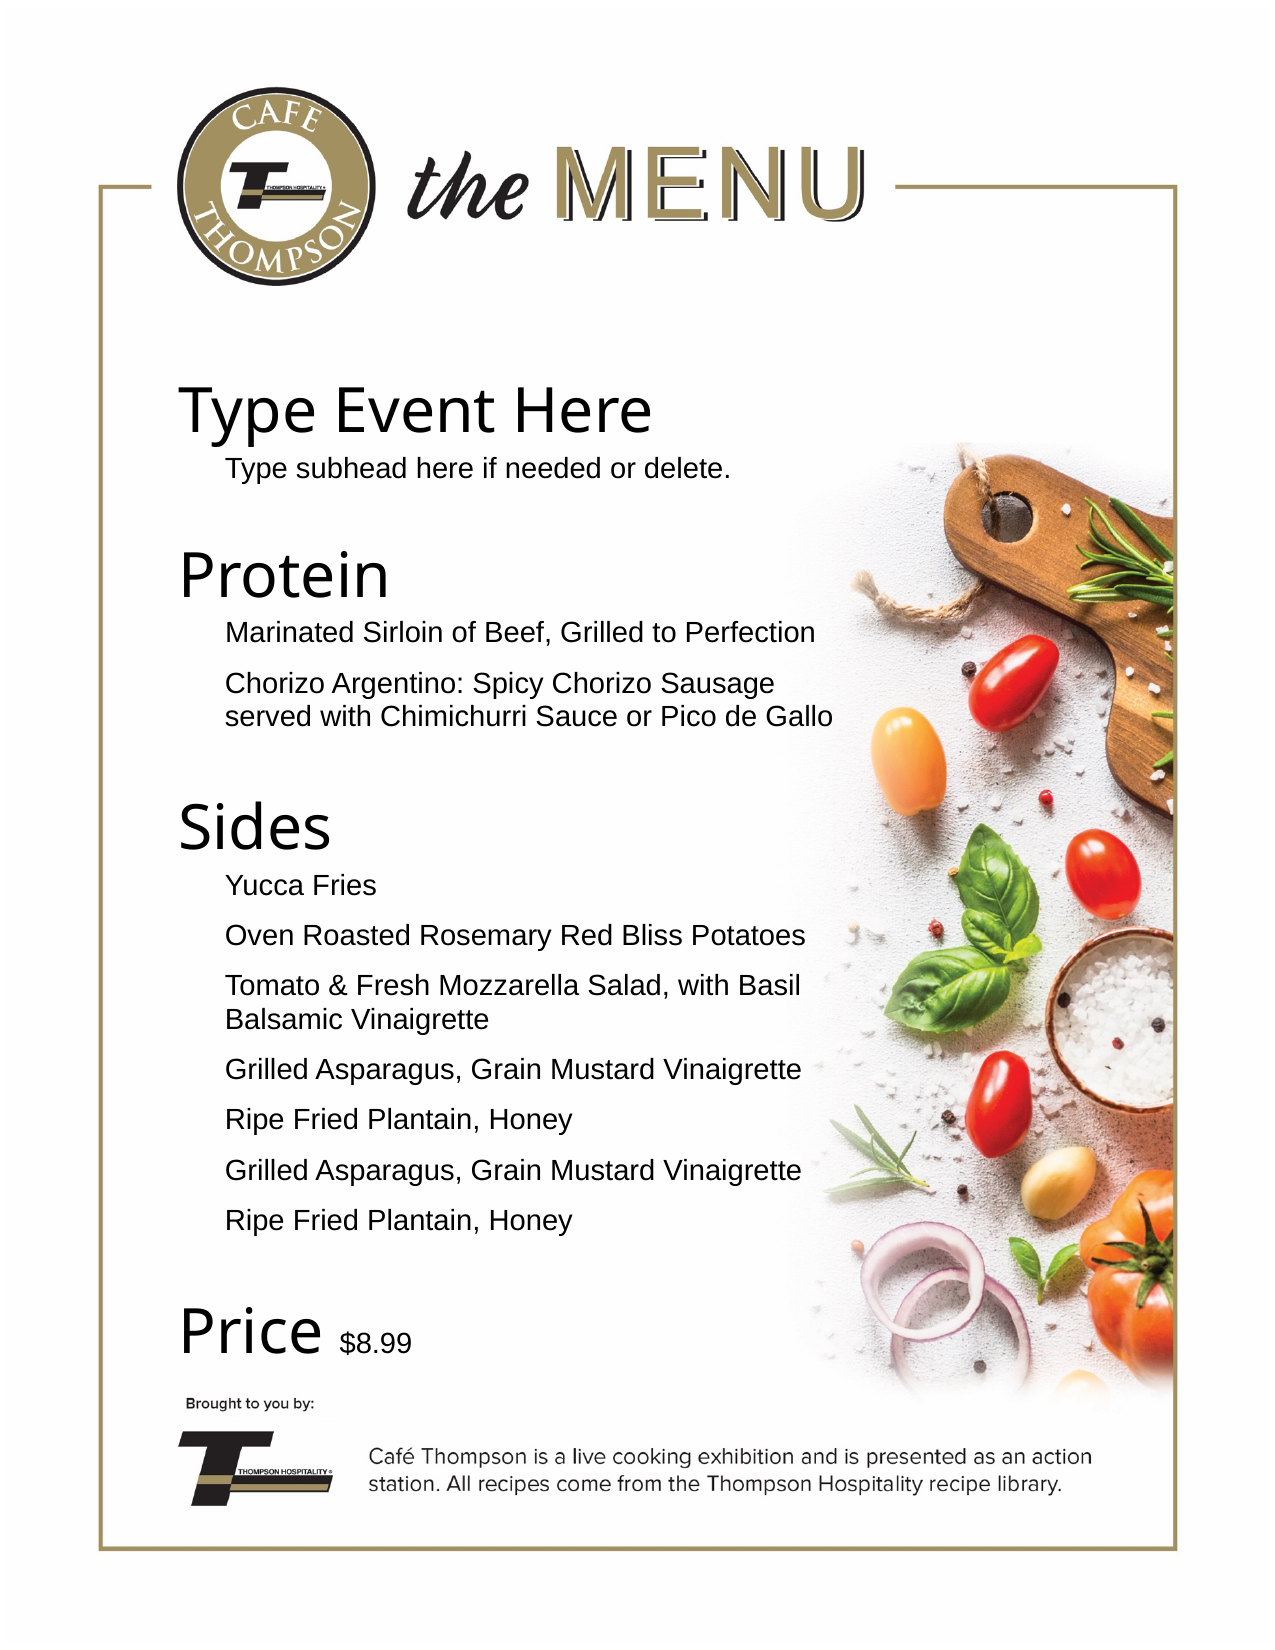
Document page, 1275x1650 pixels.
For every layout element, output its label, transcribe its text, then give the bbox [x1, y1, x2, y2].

text Protein [178, 530, 881, 615]
picture [5, 6, 1270, 1644]
text Ripe Fried Plantain, Honey [224, 1102, 881, 1136]
text Price $8.99 [178, 1287, 881, 1372]
text Type Event Here [178, 366, 881, 451]
text Marinated Sirloin of Beef, Grilled to Perfection [225, 615, 881, 649]
text Ripe Fried Plantain, Honey [224, 1203, 881, 1236]
text Sides [178, 783, 881, 868]
text Type subhead here if needed or delete. [224, 451, 881, 484]
text Tomato & Fresh Mozzarella Salad, with Basil Balsamic Vinaigrette [224, 968, 881, 1036]
text Grilled Asparagus, Grain Mustard Vinaigrette [224, 1153, 881, 1186]
text Oven Roasted Rosemary Red Bliss Potatoes [224, 918, 881, 952]
text Grilled Asparagus, Grain Mustard Vinaigrette [224, 1052, 881, 1086]
text Chorizo Argentino: Spicy Chorizo Sausage served with Chimichurri Sauce or Pico de Gallo [224, 666, 881, 733]
text Yucca Fries [224, 868, 881, 902]
